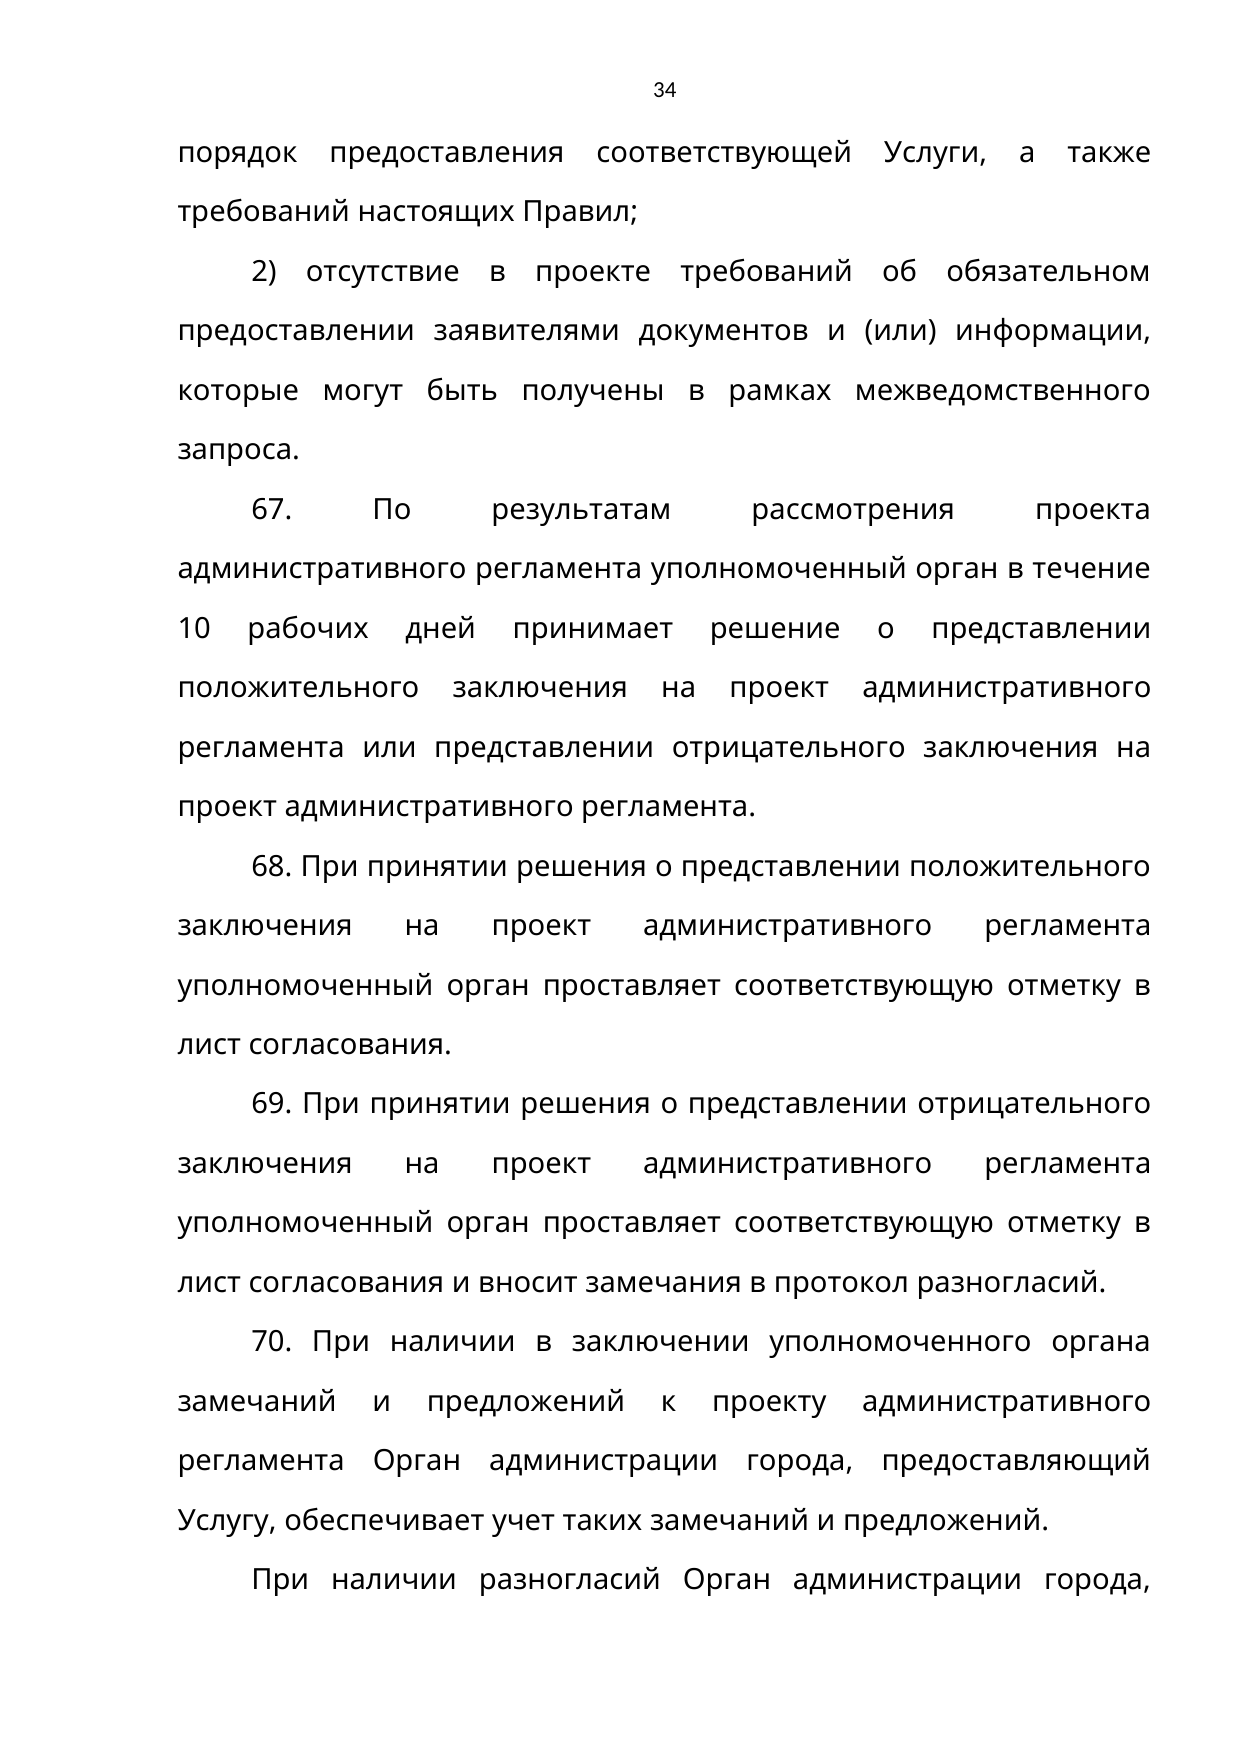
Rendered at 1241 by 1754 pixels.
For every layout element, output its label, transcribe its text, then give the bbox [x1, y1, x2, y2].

text 70. При наличии в заключении уполномоченного органа замечаний и предложений к проекту административного регламента Орган администрации города, предоставляющий Услугу, обеспечивает учет таких замечаний и предложений. [177, 1321, 1152, 1539]
text 68. При принятии решения о представлении положительного заключения на проект административного регламента уполномоченный орган проставляет соответствующую отметку в лист согласования. [177, 845, 1152, 1063]
text 67. По результатам рассмотрения проекта административного регламента уполномоченный орган в течение 10 рабочих дней принимает решение о представлении положительного заключения на проект административного регламента или представлении отрицательного заключения на проект административного регламента. [177, 488, 1152, 825]
text 69. При принятии решения о представлении отрицательного заключения на проект административного регламента уполномоченный орган проставляет соответствующую отметку в лист согласования и вносит замечания в протокол разногласий. [177, 1083, 1152, 1301]
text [177, 1558, 1152, 1598]
text 2) отсутствие в проекте требований об обязательном предоставлении заявителями документов и (или) информации, которые могут быть получены в рамках межведомственного запроса. [177, 250, 1152, 468]
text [177, 131, 1152, 230]
